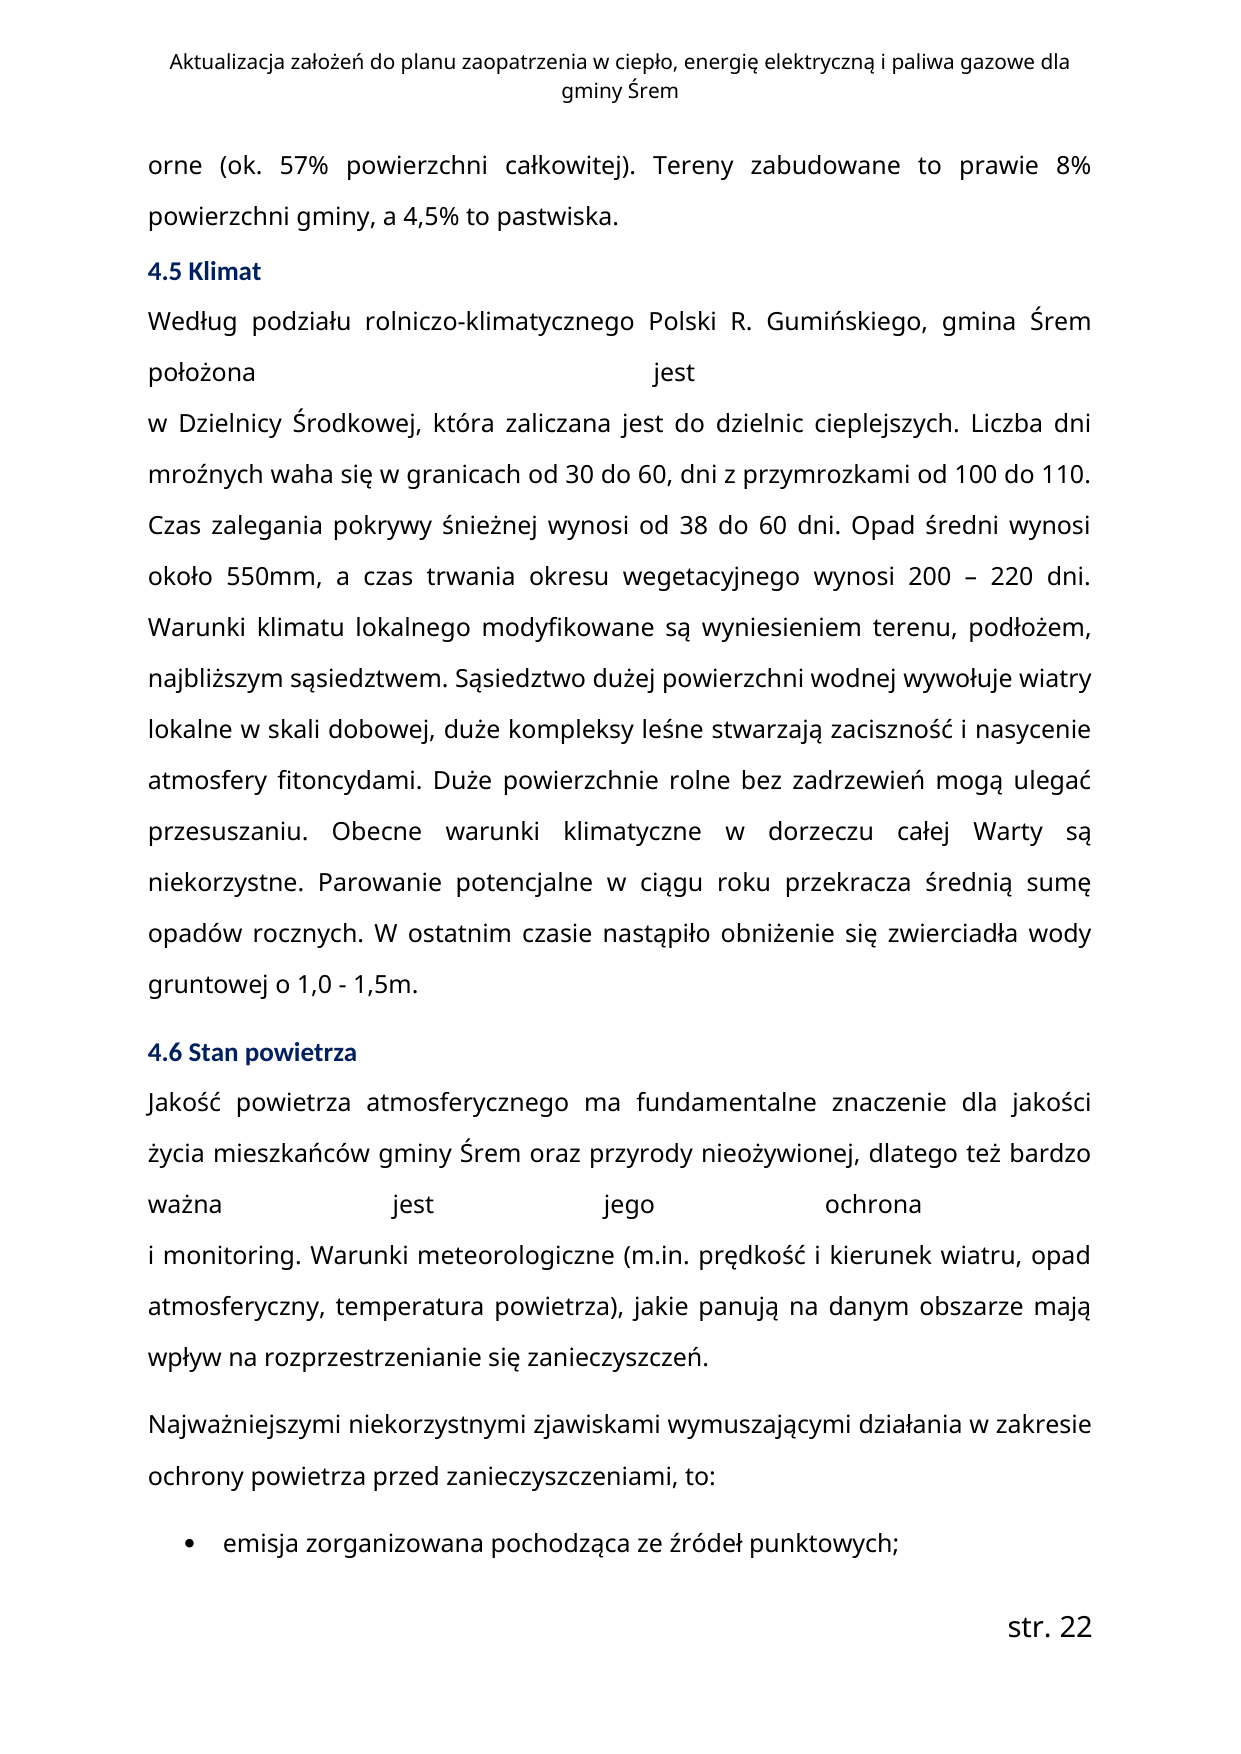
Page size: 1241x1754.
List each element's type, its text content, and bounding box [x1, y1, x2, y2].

text Najważniejszymi niekorzystnymi zjawiskami wymuszającymi działania w zakresie ochrony powietrza przed zanieczyszczeniami, to: [148, 1407, 1092, 1492]
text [148, 148, 1092, 233]
text Jakość powietrza atmosferycznego ma fundamentalne znaczenie dla jakości życia mieszkańców gminy Śrem oraz przyrody nieożywionej, dlatego też bardzo ważna jest jego ochrona i monitoring. Warunki meteorologiczne (m.in. prędkość i kierunek wiatru, opad atmosferyczny, temperatura powietrza), jakie panują na danym obszarze mają wpływ na rozprzestrzenianie się zanieczyszczeń. [148, 1084, 1092, 1373]
subtitle 4.5 Klimat [148, 254, 1092, 287]
text Według podziału rolniczo-klimatycznego Polski R. Gumińskiego, gmina Śrem położona jest w Dzielnicy Środkowej, która zaliczana jest do dzielnic cieplejszych. Liczba dni mroźnych waha się w granicach od 30 do 60, dni z przymrozkami od 100 do 110. Czas zalegania pokrywy śnieżnej wynosi od 38 do 60 dni. Opad średni wynosi około 550mm, a czas trwania okresu wegetacyjnego wynosi 200 – 220 dni. Warunki klimatu lokalnego modyfikowane są wyniesieniem terenu, podłożem, najbliższym sąsiedztwem. Sąsiedztwo dużej powierzchni wodnej wywołuje wiatry lokalne w skali dobowej, duże kompleksy leśne stwarzają zaciszność i nasycenie atmosfery fitoncydami. Duże powierzchnie rolne bez zadrzewień mogą ulegać przesuszaniu. Obecne warunki klimatyczne w dorzeczu całej Warty są niekorzystne. Parowanie potencjalne w ciągu roku przekracza średnią sumę opadów rocznych. W ostatnim czasie nastąpiło obniżenie się zwierciadła wody gruntowej o 1,0 - 1,5m. [148, 303, 1092, 1001]
list emisja zorganizowana pochodząca ze źródeł punktowych; [185, 1526, 1092, 1560]
subtitle 4.6 Stan powietrza [148, 1035, 1092, 1068]
